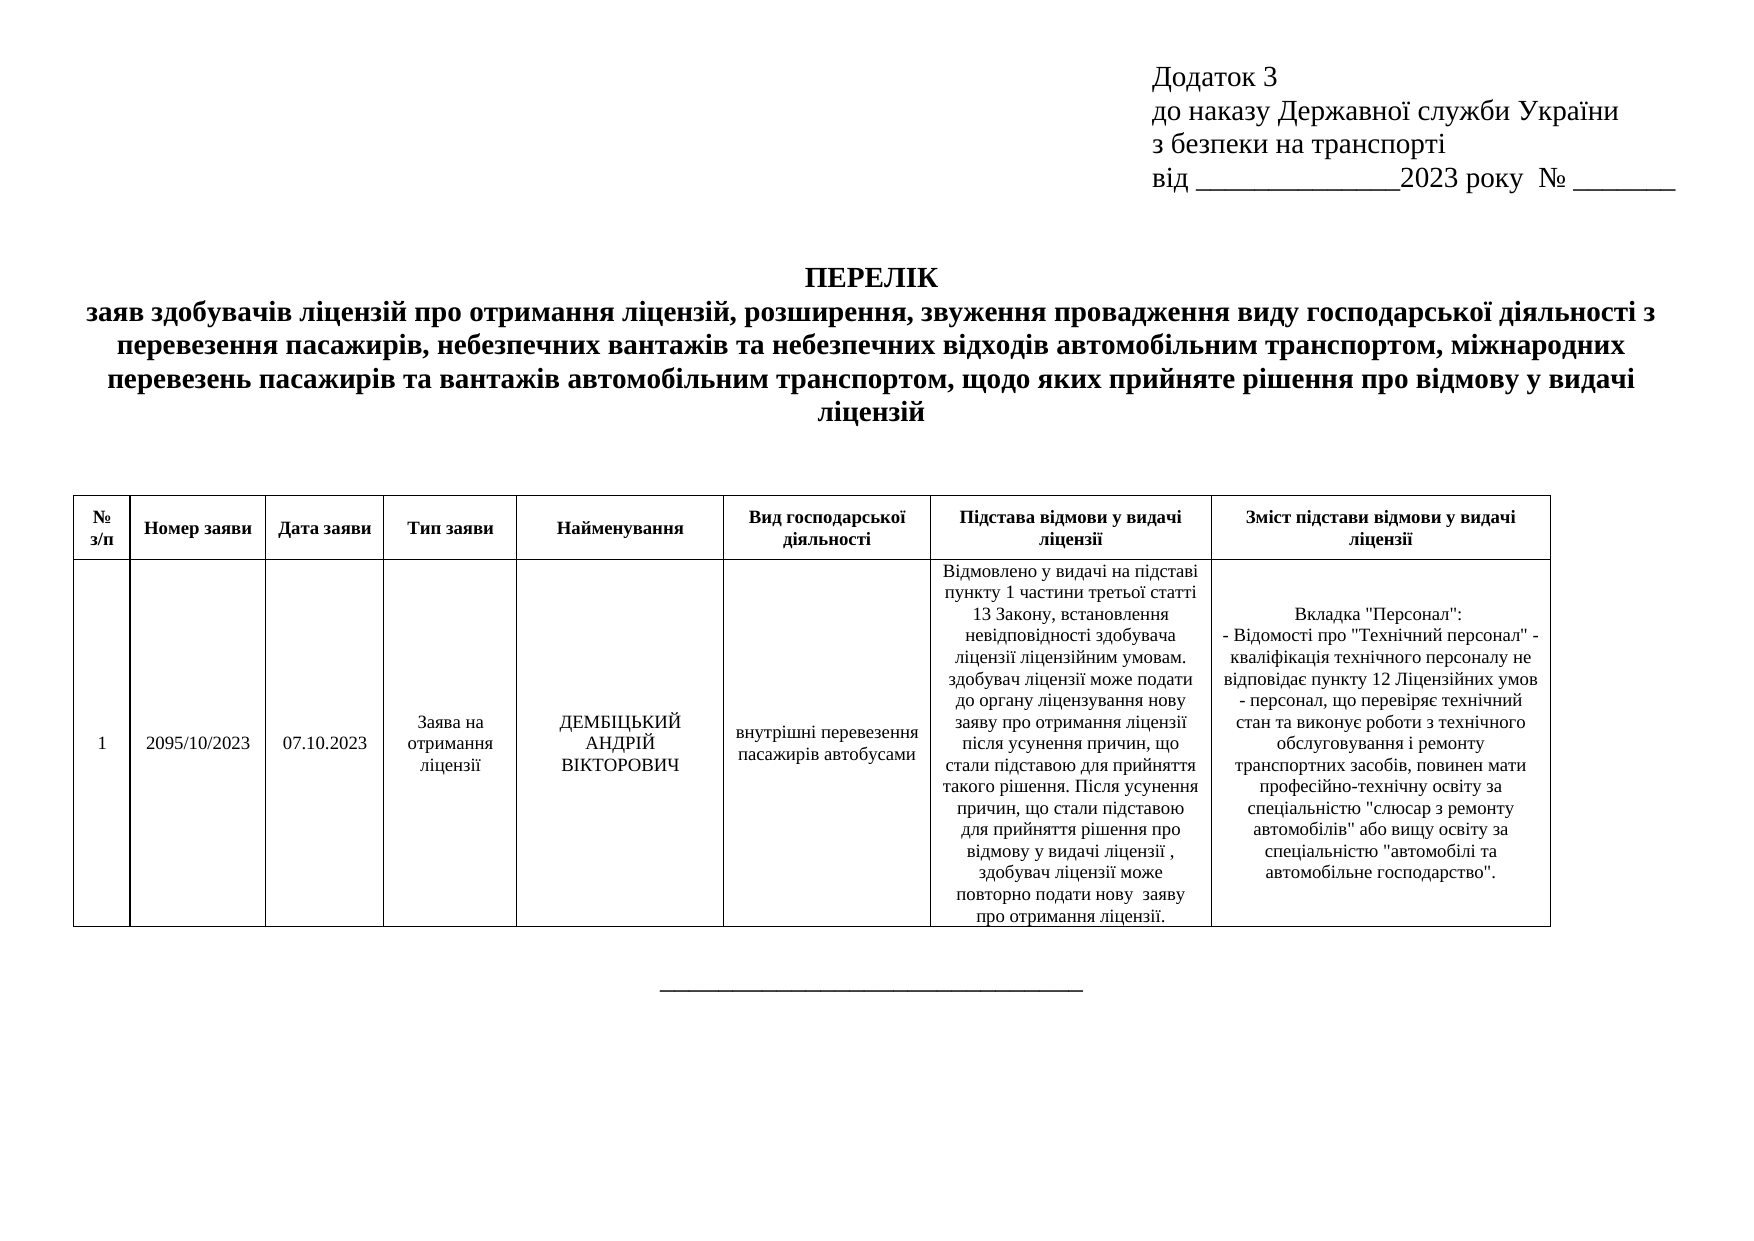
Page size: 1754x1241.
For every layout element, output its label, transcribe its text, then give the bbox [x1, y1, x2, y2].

table_header Тип заяви [384, 496, 516, 558]
table_header Зміст підстави відмови у видачі ліцензії [1212, 496, 1550, 558]
table_cell Заява на отримання ліцензії [384, 560, 516, 926]
table_cell 2095/10/2023 [131, 560, 265, 926]
table_header Вид господарської діяльності [724, 496, 930, 558]
table_header Дата заяви [266, 496, 383, 558]
table_header Підстава відмови у видачі ліцензії [931, 496, 1211, 558]
table_cell Вкладка "Персонал": - Відомості про "Технічний персонал" - кваліфікація технічного персоналу не відповідає пункту 12 Ліцензійних умов - персонал, що перевіряє технічний стан та виконує роботи з технічного обслуговування і ремонту транспортних засобів, повинен мати професійно-технічну освіту за спеціальністю "слюсар з ремонту автомобілів" або вищу освіту за спеціальністю "автомобілі та автомобільне господарство". [1212, 560, 1550, 926]
table_cell 07.10.2023 [266, 560, 383, 926]
table_header Номер заяви [131, 496, 265, 558]
table_cell внутрішні перевезення пасажирів автобусами [724, 560, 930, 926]
table_header Найменування [517, 496, 723, 558]
text _____________________________ [59, 961, 1683, 994]
text до наказу Державної служби України [1152, 93, 1683, 126]
text ПЕРЕЛІК [59, 260, 1683, 294]
text від ______________2023 року № _______ [1152, 160, 1683, 193]
text заяв здобувачів ліцензій про отримання ліцензій, розширення, звуження провадження виду господарської діяльності з перевезення пасажирів, небезпечних вантажів та небезпечних відходів автомобільним транспортом, міжнародних перевезень пасажирів та вантажів автомобільним транспортом, щодо яких прийняте рішення про відмову у видачі ліцензій [59, 294, 1683, 428]
text Додаток 3 [1152, 59, 1683, 93]
table_cell 1 [74, 560, 129, 926]
table_header № з/п [74, 496, 129, 558]
text з безпеки на транспорті [1152, 126, 1683, 160]
table_cell ДЕМБІЦЬКИЙ АНДРІЙ ВІКТОРОВИЧ [517, 560, 723, 926]
table_cell Відмовлено у видачі на підставі пункту 1 частини третьої статті 13 Закону, встановлення невідповідності здобувача ліцензії ліцензійним умовам. здобувач ліцензії може подати до органу ліцензування нову заяву про отримання ліцензії після усунення причин, що стали підставою для прийняття такого рішення. Після усунення причин, що стали підставою для прийняття рішення про відмову у видачі ліцензії , здобувач ліцензії може повторно подати нову заяву про отримання ліцензії. [931, 560, 1211, 926]
